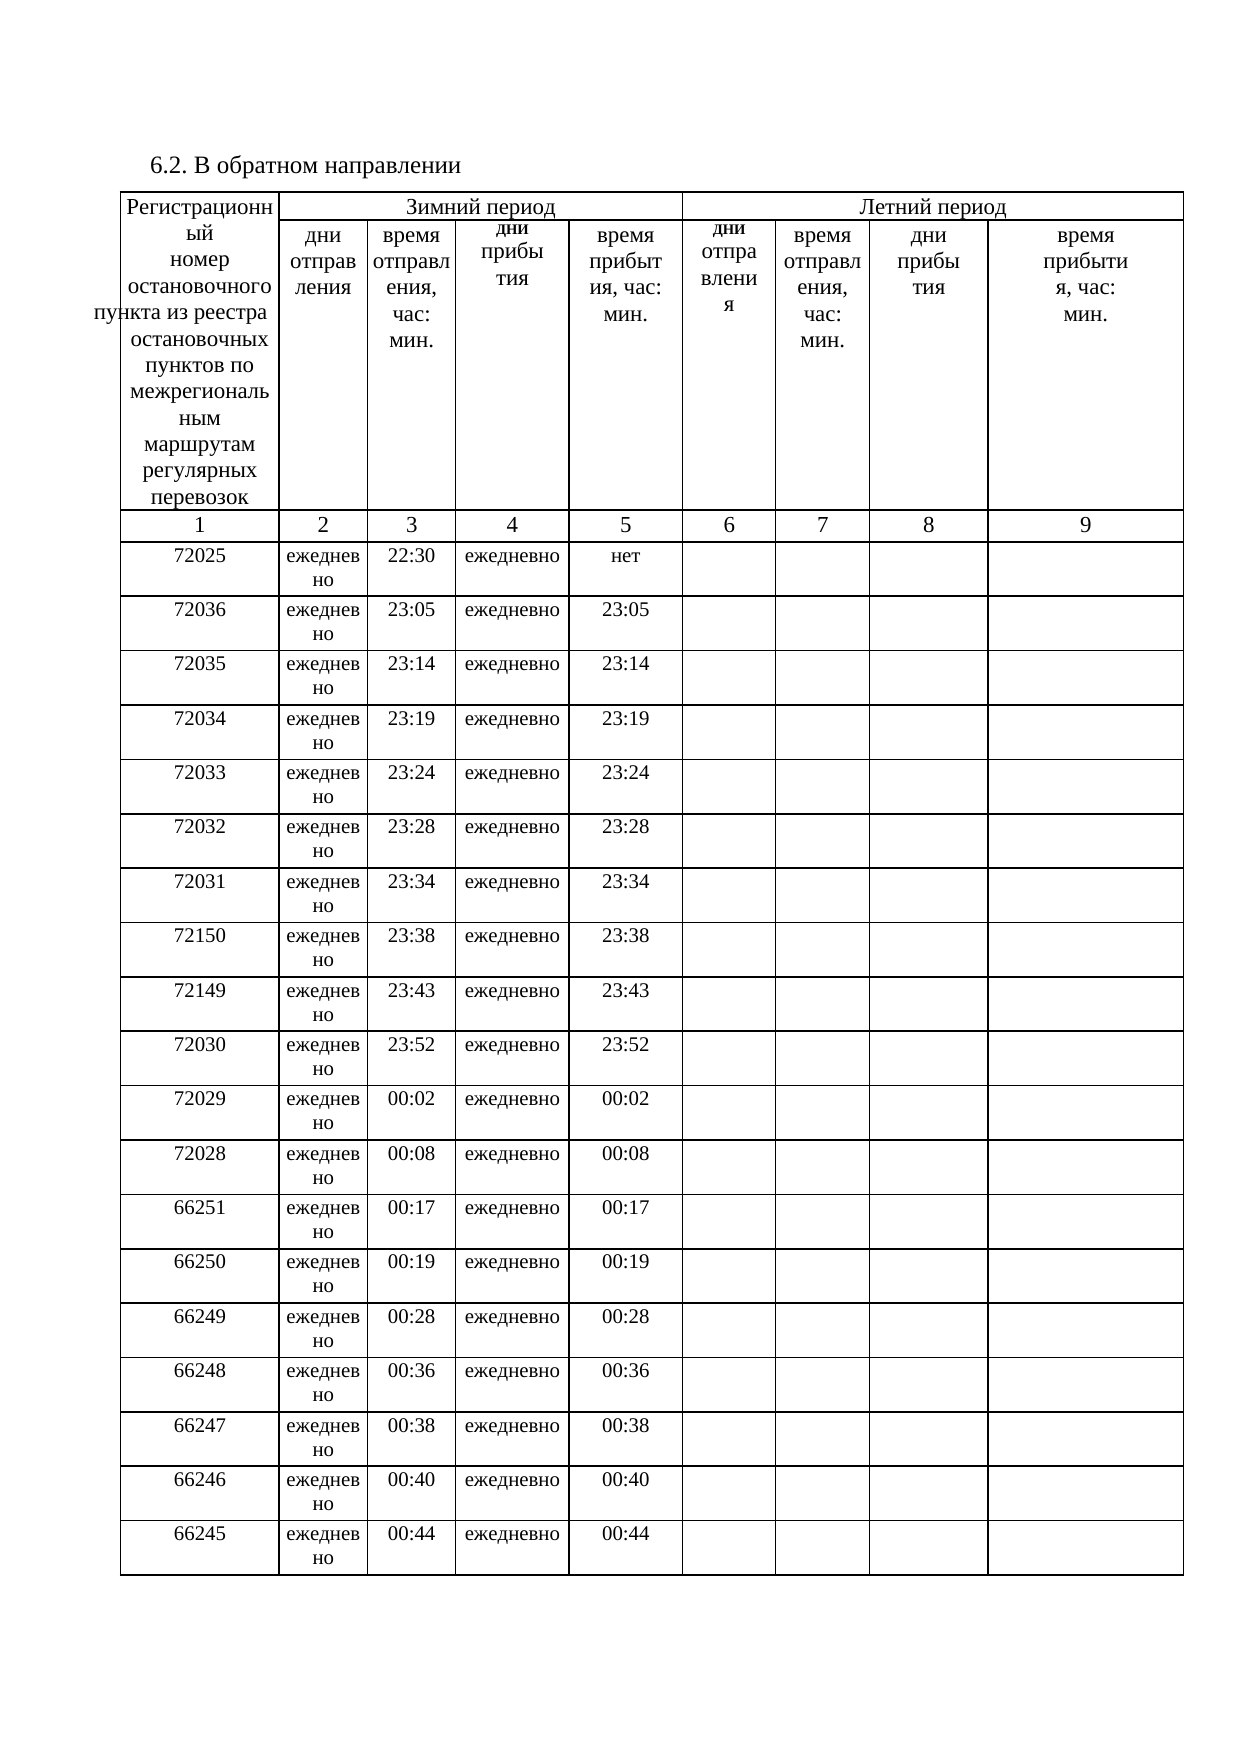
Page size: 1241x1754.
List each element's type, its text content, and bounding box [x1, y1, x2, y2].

table_cell ДНИ отпра влени я [683, 221, 775, 509]
table_cell дни отправ ления [280, 221, 367, 509]
table_cell 23:19 [570, 706, 682, 758]
table_cell ежедневно [280, 760, 367, 813]
table_cell 23:28 [570, 815, 682, 867]
table_cell 23:28 [368, 815, 455, 867]
table_cell 72036 [121, 597, 278, 650]
table_cell [870, 760, 987, 813]
table_cell ежедневно [280, 1250, 367, 1302]
table_cell 72033 [121, 760, 278, 813]
table_cell 2 [280, 511, 367, 541]
table_cell [870, 1141, 987, 1193]
table_cell ежедневно [456, 869, 568, 922]
table_cell [870, 1250, 987, 1302]
table_cell [989, 1413, 1183, 1465]
table_cell ежедневно [456, 597, 568, 650]
table_cell ежедневно [456, 1032, 568, 1085]
table_cell [683, 706, 775, 758]
table_cell [989, 923, 1183, 976]
table_cell ежедневно [280, 1413, 367, 1465]
table_cell 23:24 [570, 760, 682, 813]
table_cell 23:34 [368, 869, 455, 922]
table_cell [989, 815, 1183, 867]
table_cell 9 [989, 511, 1183, 541]
table_cell ежедневно [280, 1195, 367, 1248]
table_cell ДНИ прибы тия [456, 221, 568, 509]
table_cell 00:44 [570, 1521, 682, 1574]
table_cell 1 [121, 511, 278, 541]
table_cell ежедневно [456, 815, 568, 867]
table_cell [776, 1141, 869, 1193]
table_cell 00:17 [570, 1195, 682, 1248]
table_cell [870, 1304, 987, 1357]
table_cell время отправл ения, час: мин. [368, 221, 455, 509]
table_cell [870, 923, 987, 976]
table_cell [989, 1467, 1183, 1520]
table_cell 66249 [121, 1304, 278, 1357]
table_cell [776, 543, 869, 595]
table_cell дни прибы тия [870, 221, 987, 509]
table_cell [870, 978, 987, 1030]
table_cell [870, 706, 987, 758]
table_cell 23:05 [570, 597, 682, 650]
table_cell 23:05 [368, 597, 455, 650]
table_cell время прибыти я, час: мин. [989, 221, 1183, 509]
table_cell [989, 706, 1183, 758]
table_cell 00:40 [368, 1467, 455, 1520]
table_cell [683, 543, 775, 595]
table_cell 00:28 [570, 1304, 682, 1357]
table_cell 72150 [121, 923, 278, 976]
table_cell [776, 1521, 869, 1574]
table_cell [776, 597, 869, 650]
table_cell [683, 1521, 775, 1574]
table_cell [776, 1304, 869, 1357]
table_cell [870, 1521, 987, 1574]
table_cell [776, 1195, 869, 1248]
table_cell [870, 1032, 987, 1085]
table_cell [776, 706, 869, 758]
table_cell 00:08 [368, 1141, 455, 1193]
table_cell ежедневно [456, 1521, 568, 1574]
table_cell 00:38 [368, 1413, 455, 1465]
table_cell [989, 1250, 1183, 1302]
table_cell [989, 543, 1183, 595]
table_cell 8 [870, 511, 987, 541]
table_cell [683, 597, 775, 650]
table_cell 72029 [121, 1086, 278, 1139]
table_cell 72030 [121, 1032, 278, 1085]
table_cell ежедневно [280, 1141, 367, 1193]
table_cell [776, 1086, 869, 1139]
table_cell [683, 1250, 775, 1302]
table_cell ежедневно [456, 543, 568, 595]
table_cell нет [570, 543, 682, 595]
table_cell [776, 651, 869, 704]
table_cell 00:02 [368, 1086, 455, 1139]
table_cell 23:14 [570, 651, 682, 704]
table_cell ежедневно [280, 869, 367, 922]
table_cell [870, 815, 987, 867]
table_cell 00:28 [368, 1304, 455, 1357]
table_cell [776, 1413, 869, 1465]
table_cell 23:34 [570, 869, 682, 922]
table_cell 00:02 [570, 1086, 682, 1139]
table_cell 72031 [121, 869, 278, 922]
table_cell время прибыт ия, час: мин. [570, 221, 682, 509]
table_cell 66246 [121, 1467, 278, 1520]
table_cell ежедневно [456, 760, 568, 813]
table_header Регистрационный номер остановочного пункта из реестра остановочных пунктов по межрегиональным маршрутам регулярных перевозок [121, 193, 278, 509]
table_cell [989, 651, 1183, 704]
table_cell время отправл ения, час: мин. [776, 221, 869, 509]
table_cell [989, 1032, 1183, 1085]
table_cell 3 [368, 511, 455, 541]
table_cell ежедневно [456, 1358, 568, 1411]
table_cell 23:43 [368, 978, 455, 1030]
table_cell [870, 1413, 987, 1465]
table_cell 00:40 [570, 1467, 682, 1520]
table_cell 72149 [121, 978, 278, 1030]
table_cell 72028 [121, 1141, 278, 1193]
table_cell [989, 760, 1183, 813]
table_cell [776, 815, 869, 867]
table_cell [989, 1521, 1183, 1574]
table_cell [776, 1467, 869, 1520]
table_cell 4 [456, 511, 568, 541]
table_cell [683, 1358, 775, 1411]
table_cell ежедневно [280, 706, 367, 758]
table_cell 23:14 [368, 651, 455, 704]
table_cell [870, 1086, 987, 1139]
table_cell 66245 [121, 1521, 278, 1574]
table_cell ежедневно [456, 1304, 568, 1357]
table_cell 23:19 [368, 706, 455, 758]
table_cell [870, 597, 987, 650]
table_cell 72025 [121, 543, 278, 595]
table_cell ежедневно [456, 1195, 568, 1248]
table_cell 5 [570, 511, 682, 541]
table_cell [989, 1086, 1183, 1139]
table_cell [989, 1358, 1183, 1411]
table_cell 72034 [121, 706, 278, 758]
table_cell ежедневно [280, 1467, 367, 1520]
table_cell [683, 978, 775, 1030]
table_cell ежедневно [280, 1086, 367, 1139]
table_cell [683, 815, 775, 867]
table_cell 00:36 [570, 1358, 682, 1411]
table_cell 23:52 [368, 1032, 455, 1085]
table_cell 00:17 [368, 1195, 455, 1248]
table_cell [683, 1304, 775, 1357]
table_cell 00:44 [368, 1521, 455, 1574]
table_cell ежедневно [456, 1086, 568, 1139]
table_cell [683, 1086, 775, 1139]
table_cell 23:24 [368, 760, 455, 813]
table_cell [776, 1250, 869, 1302]
table_cell 23:43 [570, 978, 682, 1030]
table_cell 00:38 [570, 1413, 682, 1465]
table_cell [870, 1358, 987, 1411]
table_cell 72032 [121, 815, 278, 867]
table_cell 66251 [121, 1195, 278, 1248]
table_cell ежедневно [280, 1521, 367, 1574]
table_cell ежедневно [456, 1467, 568, 1520]
table_cell ежедневно [456, 1250, 568, 1302]
table_cell [776, 1358, 869, 1411]
table_header Летний период [683, 193, 1183, 219]
table_cell 6 [683, 511, 775, 541]
table_cell 00:19 [368, 1250, 455, 1302]
table_cell ежедневно [280, 1304, 367, 1357]
table_cell [683, 1195, 775, 1248]
table_cell 23:38 [368, 923, 455, 976]
table_cell [989, 1304, 1183, 1357]
table_cell ежедневно [456, 978, 568, 1030]
table_cell ежедневно [456, 706, 568, 758]
table_cell [989, 1141, 1183, 1193]
table_cell 66250 [121, 1250, 278, 1302]
table_cell [776, 978, 869, 1030]
table_cell [776, 869, 869, 922]
table_cell [683, 1141, 775, 1193]
table_cell [989, 597, 1183, 650]
table_cell ежедневно [280, 651, 367, 704]
table_cell ежедневно [456, 923, 568, 976]
table_cell [683, 1032, 775, 1085]
table_header Зимний период [280, 193, 682, 219]
table_cell ежедневно [280, 923, 367, 976]
table_cell 00:36 [368, 1358, 455, 1411]
table_cell ежедневно [456, 1141, 568, 1193]
table_cell ежедневно [280, 597, 367, 650]
table_cell [989, 869, 1183, 922]
table_cell [989, 1195, 1183, 1248]
table_cell ежедневно [456, 651, 568, 704]
table_cell ежедневно [280, 815, 367, 867]
table_cell 23:52 [570, 1032, 682, 1085]
table_cell [870, 1195, 987, 1248]
table_cell 00:19 [570, 1250, 682, 1302]
table_cell [683, 923, 775, 976]
table_cell ежедневно [280, 1358, 367, 1411]
table_cell [870, 869, 987, 922]
table_cell [683, 1467, 775, 1520]
table_cell [683, 869, 775, 922]
table_cell 22:30 [368, 543, 455, 595]
table_cell [870, 651, 987, 704]
table_cell 66248 [121, 1358, 278, 1411]
table_cell 66247 [121, 1413, 278, 1465]
table_cell ежедневно [280, 978, 367, 1030]
table_cell ежедневно [280, 1032, 367, 1085]
table_cell [776, 760, 869, 813]
table_cell [870, 1467, 987, 1520]
table_cell ежедневно [456, 1413, 568, 1465]
table_cell ежедневно [280, 543, 367, 595]
table_cell [683, 760, 775, 813]
table_cell [683, 651, 775, 704]
table_cell 00:08 [570, 1141, 682, 1193]
table_cell 23:38 [570, 923, 682, 976]
table_cell [870, 543, 987, 595]
text 6.2. В обратном направлении [150, 150, 1090, 179]
table_cell [989, 978, 1183, 1030]
table_cell 72035 [121, 651, 278, 704]
table_cell [776, 1032, 869, 1085]
table_cell 7 [776, 511, 869, 541]
table_cell [776, 923, 869, 976]
table_cell [683, 1413, 775, 1465]
